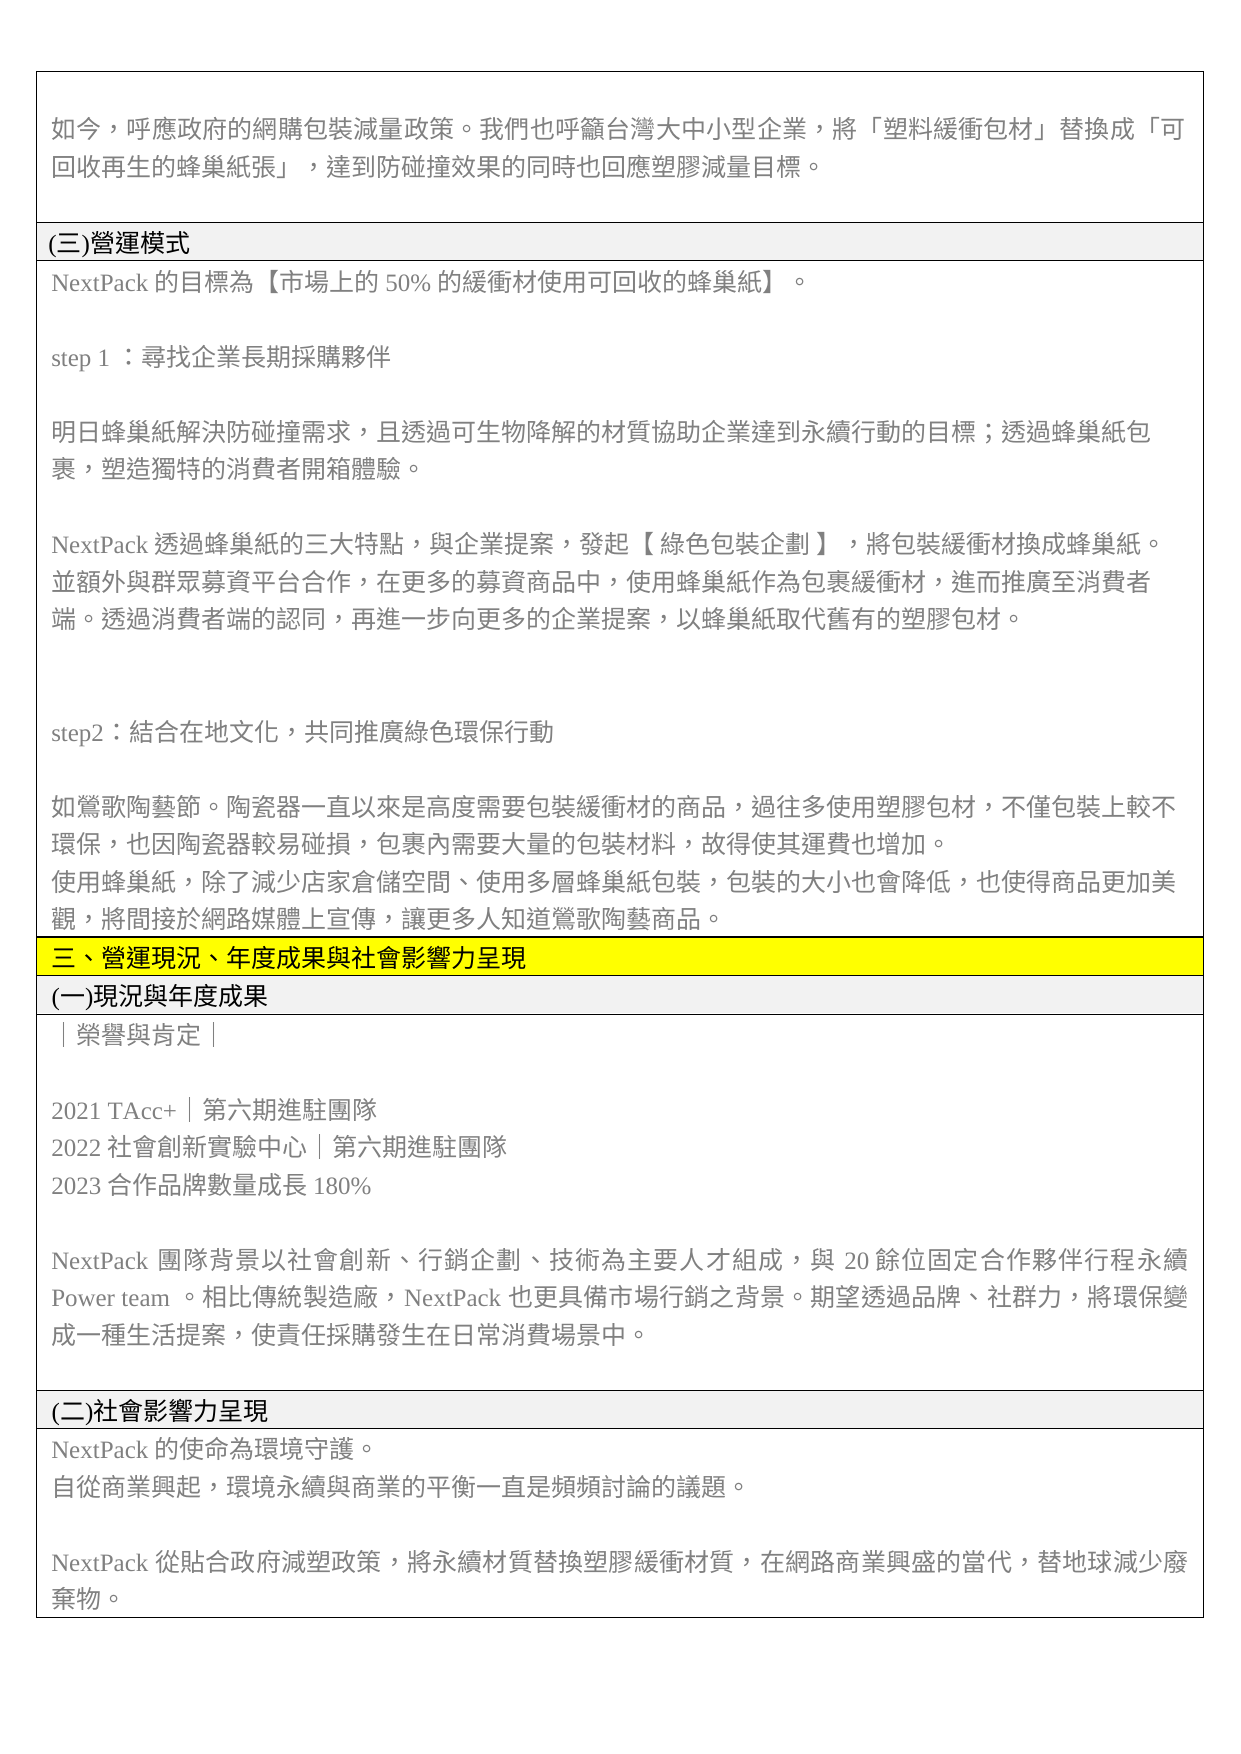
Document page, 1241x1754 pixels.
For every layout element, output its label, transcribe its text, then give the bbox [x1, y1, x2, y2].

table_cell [37, 72, 1203, 222]
table_cell (二)社會影響力呈現 [37, 1391, 1203, 1428]
table_cell (三)營運模式 [37, 223, 1203, 260]
table_cell ｜榮譽與肯定｜ 2021 TAcc+｜第六期進駐團隊 2022 社會創新實驗中心｜第六期進駐團隊 2023 合作品牌數量成長 180% NextPack 團隊背景以社會創新、行銷企劃、技術為主要人才組成，與20餘位固定合作夥伴行程永續 Power team 。相比傳統製造廠，NextPack 也更具備市場行銷之背景。期望透過品牌、社群力，將環保變成一種生活提案，使責任採購發生在日常消費場景中。 [37, 1015, 1203, 1389]
table_cell NextPack 的目標為【市場上的 50% 的緩衝材使用可回收的蜂巢紙】。 step 1 ：尋找企業長期採購夥伴 明日蜂巢紙解決防碰撞需求，且透過可生物降解的材質協助企業達到永續行動的目標；透過蜂巢紙包裹，塑造獨特的消費者開箱體驗。 NextPack 透過蜂巢紙的三大特點，與企業提案，發起【 綠色包裝企劃 】，將包裝緩衝材換成蜂巢紙。 並額外與群眾募資平台合作，在更多的募資商品中，使用蜂巢紙作為包裹緩衝材，進而推廣至消費者端。透過消費者端的認同，再進一步向更多的企業提案，以蜂巢紙取代舊有的塑膠包材。 step2：結合在地文化，共同推廣綠色環保行動 如鶯歌陶藝節。陶瓷器一直以來是高度需要包裝緩衝材的商品，過往多使用塑膠包材，不僅包裝上較不環保，也因陶瓷器較易碰損，包裹內需要大量的包裝材料，故得使其運費也增加。 使用蜂巢紙，除了減少店家倉儲空間、使用多層蜂巢紙包裝，包裝的大小也會降低，也使得商品更加美觀，將間接於網路媒體上宣傳，讓更多人知道鶯歌陶藝商品。 [37, 261, 1203, 936]
table_cell (一)現況與年度成果 [37, 976, 1203, 1013]
table_cell 三、營運現況、年度成果與社會影響力呈現 [37, 938, 1203, 975]
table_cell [37, 1429, 1203, 1617]
